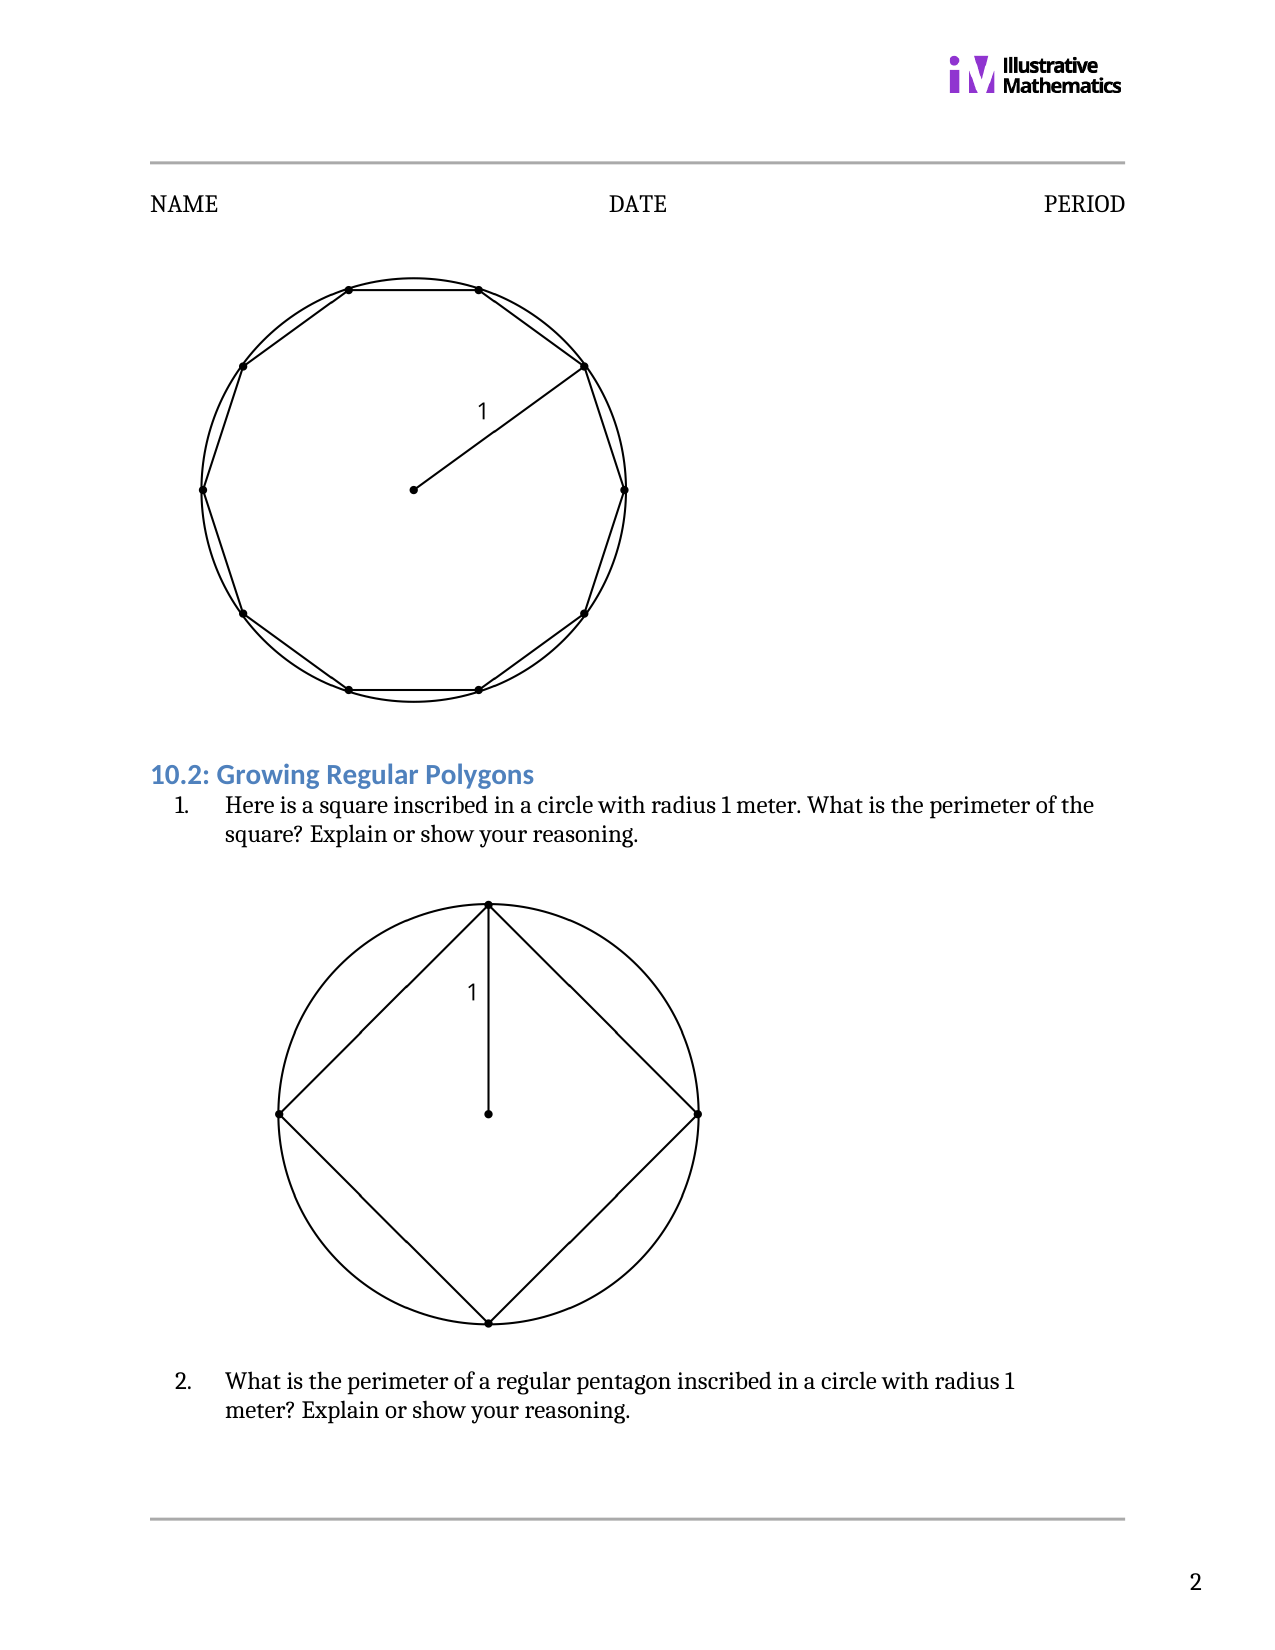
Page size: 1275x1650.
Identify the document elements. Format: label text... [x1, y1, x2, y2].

subtitle 10.2: Growing Regular Polygons [150, 756, 1125, 791]
picture [243, 869, 732, 1358]
picture [949, 55, 1121, 93]
picture [168, 247, 657, 735]
list What is the perimeter of a regular pentagon inscribed in a circle with radius 1 meter? Explain or show your reasoning. [175, 1367, 1125, 1425]
list Here is a square inscribed in a circle with radius 1 meter. What is the perimeter of the square? Explain or show your reasoning. [175, 791, 1125, 849]
